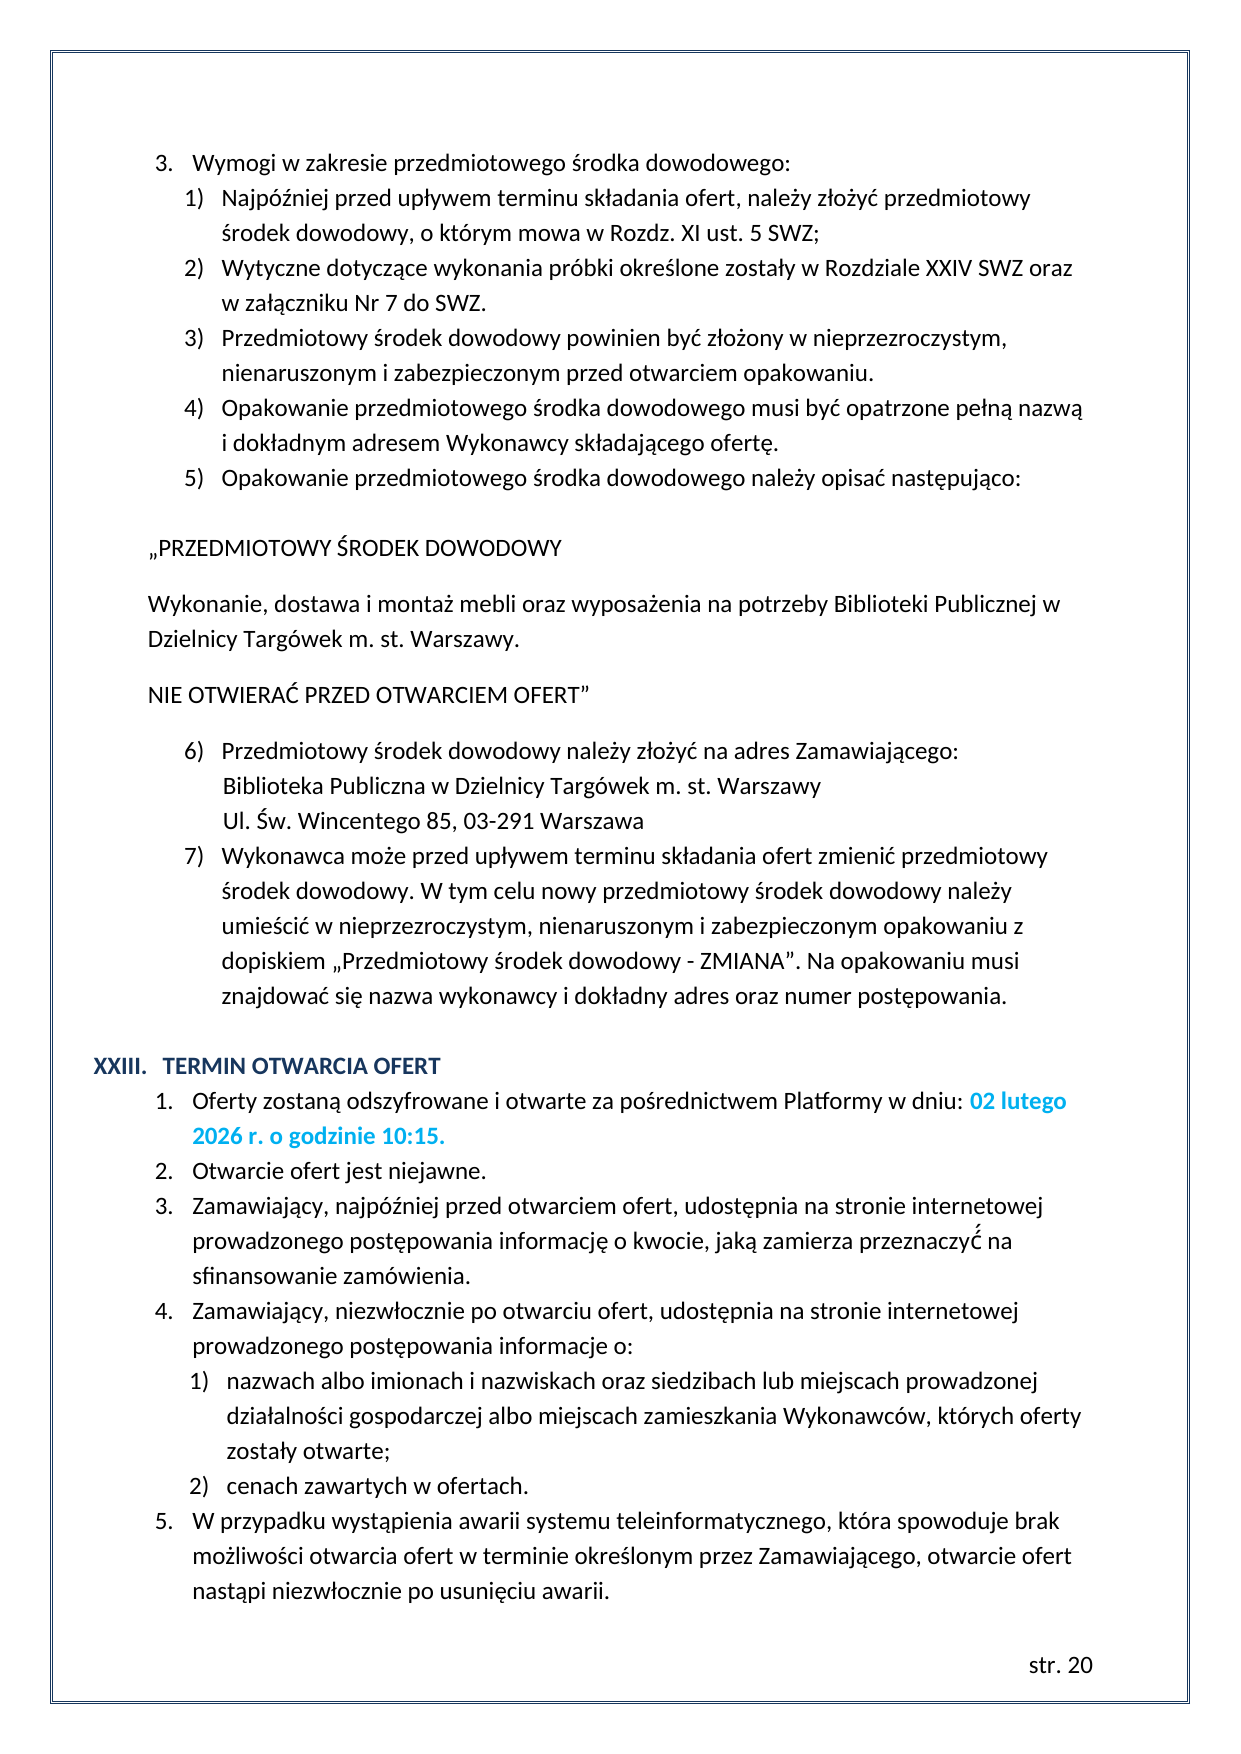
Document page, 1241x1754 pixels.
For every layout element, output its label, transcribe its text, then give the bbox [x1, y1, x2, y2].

list W przypadku wystąpienia awarii systemu teleinformatycznego, która spowoduje brak możliwości otwarcia ofert w terminie określonym przez Zamawiającego, otwarcie ofert nastąpi niezwłocznie po usunięciu awarii. [154, 1505, 1093, 1606]
list nazwach albo imionach i nazwiskach oraz siedzibach lub miejscach prowadzonej działalności gospodarczej albo miejscach zamieszkania Wykonawców, których oferty zostały otwarte; [189, 1365, 1093, 1466]
list Przedmiotowy środek dowodowy powinien być złożony w nieprzezroczystym, nienaruszonym i zabezpieczonym przed otwarciem opakowaniu. [184, 323, 1093, 388]
list cenach zawartych w ofertach. [189, 1470, 1093, 1501]
list Wymogi w zakresie przedmiotowego środka dowodowego: [154, 148, 1093, 178]
text Wykonanie, dostawa i montaż mebli oraz wyposażenia na potrzeby Biblioteki Publicznej w Dzielnicy Targówek m. st. Warszawy. [148, 588, 1093, 654]
list Biblioteka Publiczna w Dzielnicy Targówek m. st. Warszawy [223, 770, 1093, 801]
list Opakowanie przedmiotowego środka dowodowego musi być opatrzone pełną nazwą i dokładnym adresem Wykonawcy składającego ofertę. [184, 393, 1093, 458]
text „PRZEDMIOTOWY ŚRODEK DOWODOWY [148, 533, 1093, 563]
list Przedmiotowy środek dowodowy należy złożyć na adres Zamawiającego: [184, 735, 1093, 766]
text NIE OTWIERAĆ PRZED OTWARCIEM OFERT” [148, 679, 1093, 710]
list Wytyczne dotyczące wykonania próbki określone zostały w Rozdziale XXIV SWZ oraz w załączniku Nr 7 do SWZ. [184, 253, 1093, 318]
list Zamawiający, najpóźniej przed otwarciem ofert, udostępnia na stronie internetowej prowadzonego postępowania informację o kwocie, jaką zamierza przeznaczyć́ na sfinansowanie zamówienia. [154, 1190, 1093, 1291]
list Wykonawca może przed upływem terminu składania ofert zmienić przedmiotowy środek dowodowy. W tym celu nowy przedmiotowy środek dowodowy należy umieścić w nieprzezroczystym, nienaruszonym i zabezpieczonym opakowaniu z dopiskiem „Przedmiotowy środek dowodowy - ZMIANA”. Na opakowaniu musi znajdować się nazwa wykonawcy i dokładny adres oraz numer postępowania. [184, 840, 1093, 1011]
subtitle TERMIN OTWARCIA OFERT [148, 1050, 1093, 1081]
list Opakowanie przedmiotowego środka dowodowego należy opisać następująco: [184, 463, 1093, 493]
list Oferty zostaną odszyfrowane i otwarte za pośrednictwem Platformy w dniu: 02 lutego 2026 r. o godzinie 10:15. [154, 1085, 1093, 1151]
list Zamawiający, niezwłocznie po otwarciu ofert, udostępnia na stronie internetowej prowadzonego postępowania informacje o: [154, 1295, 1093, 1361]
list Ul. Św. Wincentego 85, 03-291 Warszawa [223, 805, 1093, 836]
list Otwarcie ofert jest niejawne. [154, 1155, 1093, 1186]
list Najpóźniej przed upływem terminu składania ofert, należy złożyć przedmiotowy środek dowodowy, o którym mowa w Rozdz. XI ust. 5 SWZ; [184, 183, 1093, 248]
